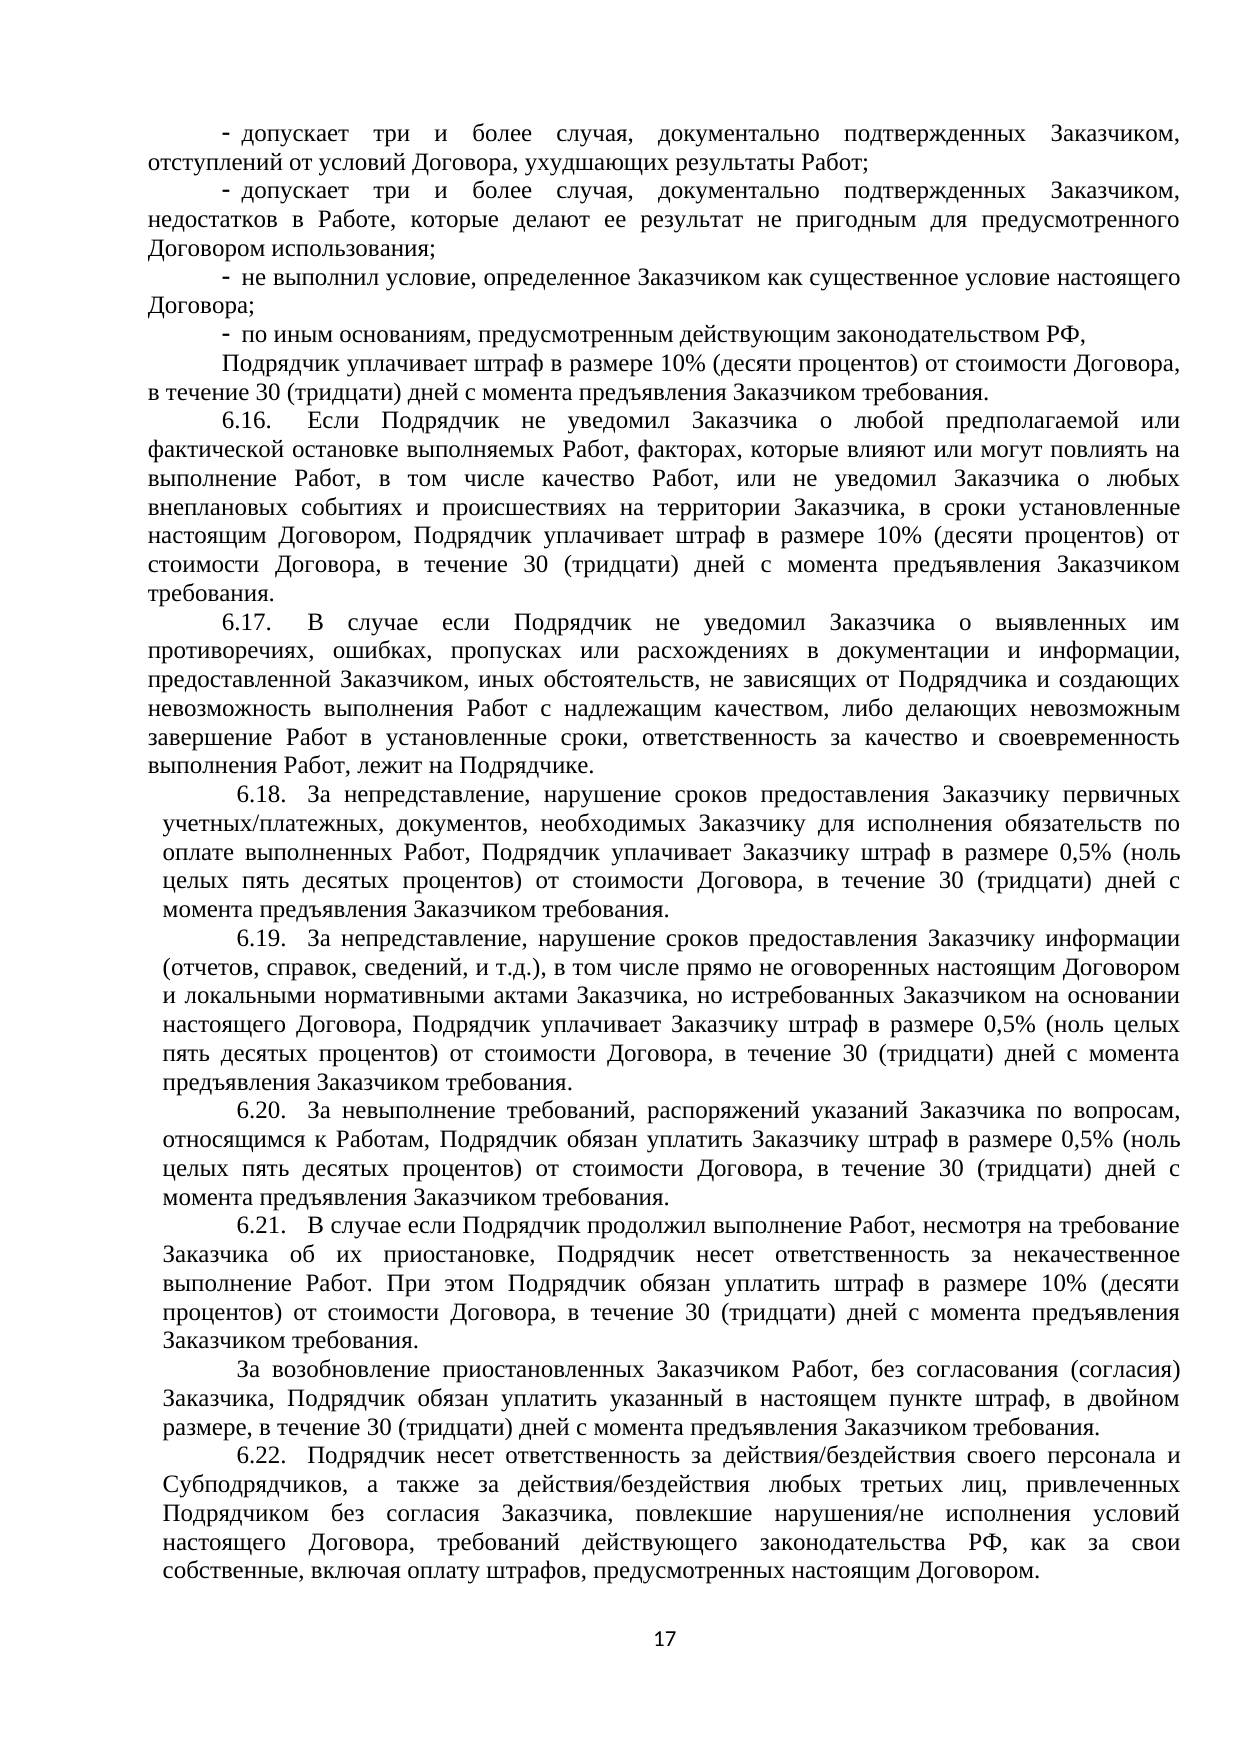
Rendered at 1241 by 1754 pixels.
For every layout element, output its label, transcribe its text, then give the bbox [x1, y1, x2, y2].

text Подрядчик уплачивает штраф в размере 10% (десяти процентов) от стоимости Договора, в течение 30 (тридцати) дней с момента предъявления Заказчиком требования. [148, 348, 1181, 406]
list допускает три и более случая, документально подтвержденных Заказчиком, отступлений от условий Договора, ухудшающих результаты Работ; [148, 118, 1181, 176]
list В случае если Подрядчик не уведомил Заказчика о выявленных им противоречиях, ошибках, пропусках или расхождениях в документации и информации, предоставленной Заказчиком, иных обстоятельств, не зависящих от Подрядчика и создающих невозможность выполнения Работ с надлежащим качеством, либо делающих невозможным завершение Работ в установленные сроки, ответственность за качество и своевременность выполнения Работ, лежит на Подрядчике. [148, 607, 1181, 779]
list Если Подрядчик не уведомил Заказчика о любой предполагаемой или фактической остановке выполняемых Работ, факторах, которые влияют или могут повлиять на выполнение Работ, в том числе качество Работ, или не уведомил Заказчика о любых внеплановых событиях и происшествиях на территории Заказчика, в сроки установленные настоящим Договором, Подрядчик уплачивает штраф в размере 10% (десяти процентов) от стоимости Договора, в течение 30 (тридцати) дней с момента предъявления Заказчиком требования. [148, 406, 1181, 607]
text За возобновление приостановленных Заказчиком Работ, без согласования (согласия) Заказчика, Подрядчик обязан уплатить указанный в настоящем пункте штраф, в двойном размере, в течение 30 (тридцати) дней с момента предъявления Заказчиком требования. [162, 1354, 1181, 1441]
list Подрядчик несет ответственность за действия/бездействия своего персонала и Субподрядчиков, а также за действия/бездействия любых третьих лиц, привлеченных Подрядчиком без согласия Заказчика, повлекшие нарушения/не исполнения условий настоящего Договора, требований действующего законодательства РФ, как за свои собственные, включая оплату штрафов, предусмотренных настоящим Договором. [162, 1441, 1181, 1584]
list не выполнил условие, определенное Заказчиком как существенное условие настоящего Договора; [148, 262, 1181, 319]
list За невыполнение требований, распоряжений указаний Заказчика по вопросам, относящимся к Работам, Подрядчик обязан уплатить Заказчику штраф в размере 0,5% (ноль целых пять десятых процентов) от стоимости Договора, в течение 30 (тридцати) дней с момента предъявления Заказчиком требования. [162, 1096, 1181, 1211]
list по иным основаниям, предусмотренным действующим законодательством РФ, [148, 319, 1181, 348]
list В случае если Подрядчик продолжил выполнение Работ, несмотря на требование Заказчика об их приостановке, Подрядчик несет ответственность за некачественное выполнение Работ. При этом Подрядчик обязан уплатить штраф в размере 10% (десяти процентов) от стоимости Договора, в течение 30 (тридцати) дней с момента предъявления Заказчиком требования. [162, 1211, 1181, 1354]
list допускает три и более случая, документально подтвержденных Заказчиком, недостатков в Работе, которые делают ее результат не пригодным для предусмотренного Договором использования; [148, 176, 1181, 262]
list За непредставление, нарушение сроков предоставления Заказчику первичных учетных/платежных, документов, необходимых Заказчику для исполнения обязательств по оплате выполненных Работ, Подрядчик уплачивает Заказчику штраф в размере 0,5% (ноль целых пять десятых процентов) от стоимости Договора, в течение 30 (тридцати) дней с момента предъявления Заказчиком требования. [162, 779, 1181, 923]
list За непредставление, нарушение сроков предоставления Заказчику информации (отчетов, справок, сведений, и т.д.), в том числе прямо не оговоренных настоящим Договором и локальными нормативными актами Заказчика, но истребованных Заказчиком на основании настоящего Договора, Подрядчик уплачивает Заказчику штраф в размере 0,5% (ноль целых пять десятых процентов) от стоимости Договора, в течение 30 (тридцати) дней с момента предъявления Заказчиком требования. [162, 923, 1181, 1096]
